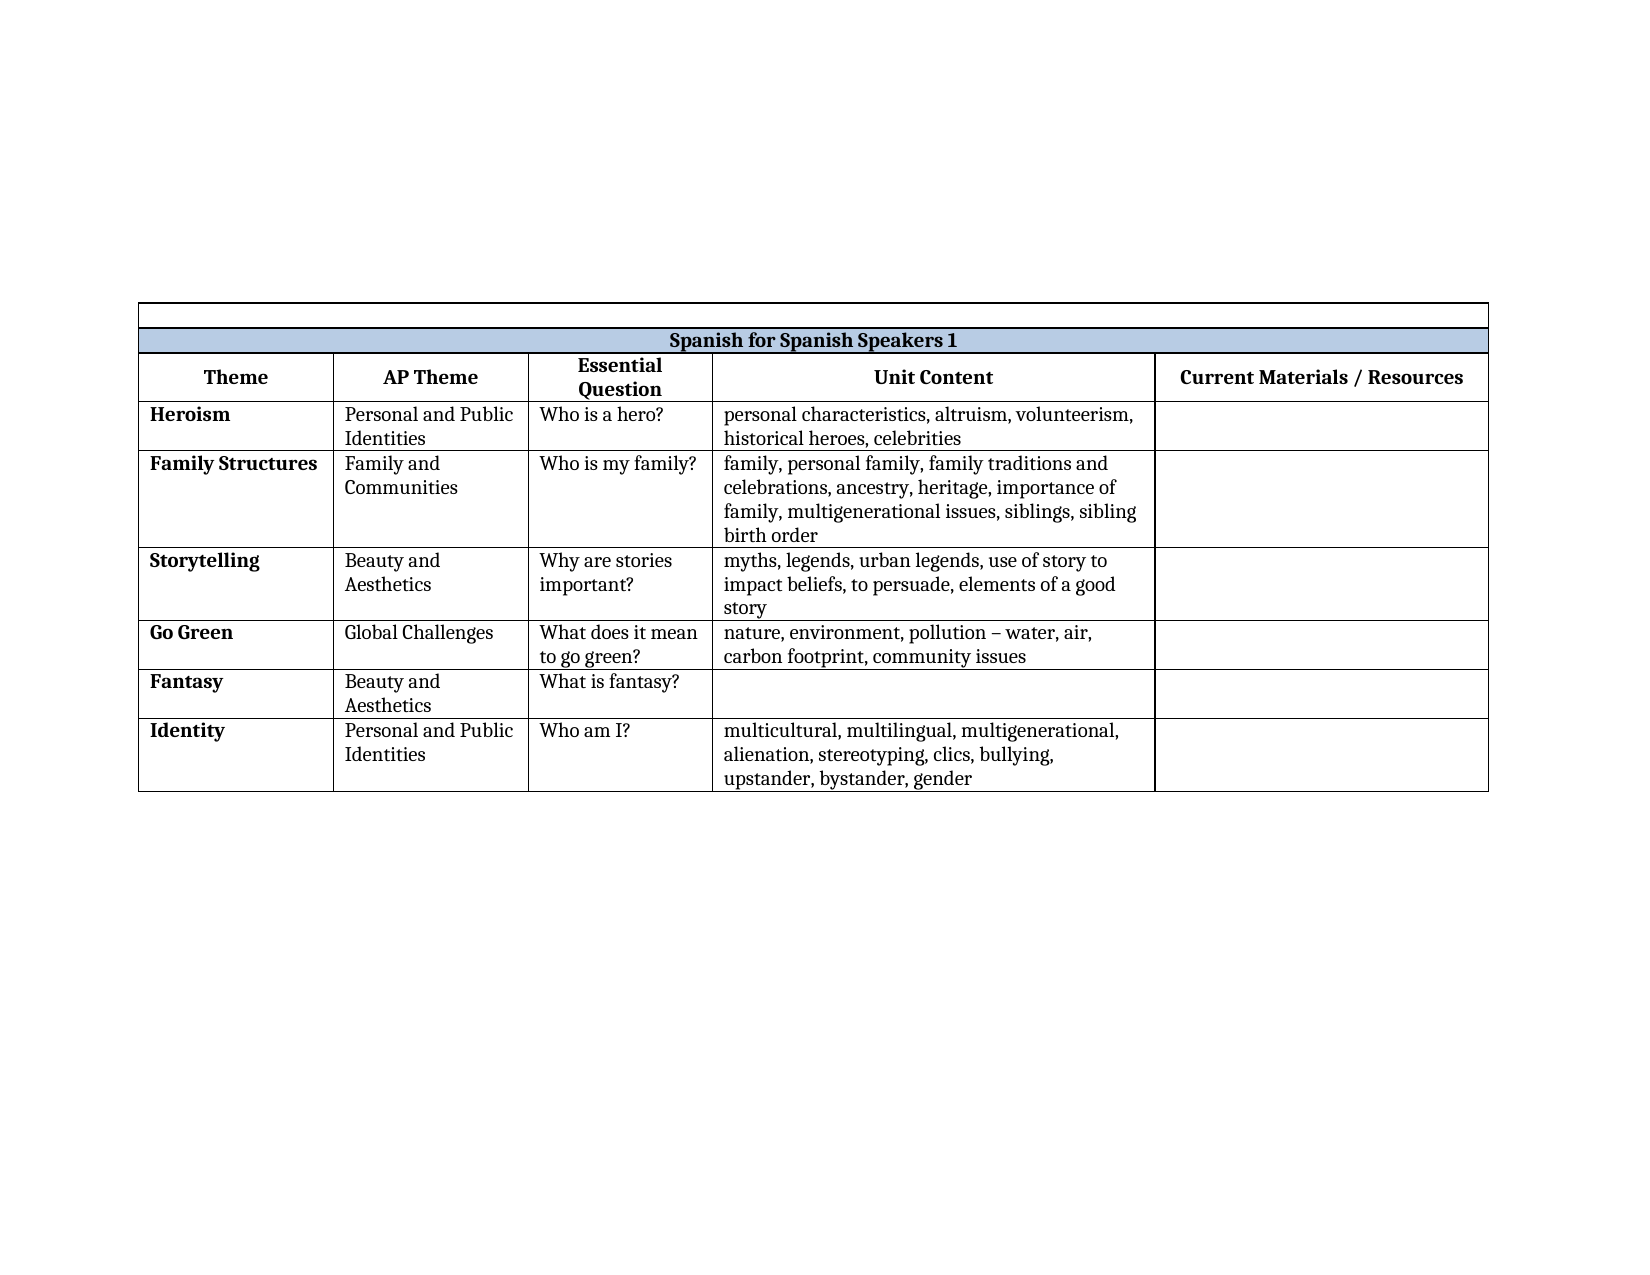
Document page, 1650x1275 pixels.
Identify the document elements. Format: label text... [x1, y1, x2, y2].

table_cell Essential Question [529, 354, 712, 401]
table_cell Why are stories important? [529, 548, 712, 620]
table_header [139, 304, 1488, 327]
table_cell Theme [139, 354, 333, 401]
table_cell Identity [139, 719, 333, 791]
table_cell family, personal family, family traditions and celebrations, ancestry, heritage, importance of family, multigenerational issues, siblings, sibling birth order [713, 451, 1154, 547]
table_cell Current Materials / Resources [1156, 354, 1488, 401]
table_cell Beauty and Aesthetics [334, 670, 528, 718]
table_cell What is fantasy? [529, 670, 712, 718]
table_cell myths, legends, urban legends, use of story to impact beliefs, to persuade, elements of a good story [713, 548, 1154, 620]
table_cell [1156, 402, 1488, 450]
table_cell [1156, 621, 1488, 669]
table_cell Go Green [139, 621, 333, 669]
table_cell Unit Content [713, 354, 1154, 401]
table_cell Fantasy [139, 670, 333, 718]
table_cell Who is a hero? [529, 402, 712, 450]
table_cell multicultural, multilingual, multigenerational, alienation, stereotyping, clics, bullying, upstander, bystander, gender [713, 719, 1154, 791]
table_cell [713, 670, 1154, 718]
table_cell [1156, 548, 1488, 620]
table_cell Personal and Public Identities [334, 402, 528, 450]
table_cell nature, environment, pollution – water, air, carbon footprint, community issues [713, 621, 1154, 669]
table_cell AP Theme [334, 354, 528, 401]
table_cell Spanish for Spanish Speakers 1 [139, 329, 1488, 352]
table_cell Who is my family? [529, 451, 712, 547]
table_cell Global Challenges [334, 621, 528, 669]
table_cell Heroism [139, 402, 333, 450]
table_cell Personal and Public Identities [334, 719, 528, 791]
table_cell What does it mean to go green? [529, 621, 712, 669]
table_cell [1156, 719, 1488, 791]
table_cell Family and Communities [334, 451, 528, 547]
table_cell Beauty and Aesthetics [334, 548, 528, 620]
table_cell [1156, 451, 1488, 547]
table_cell [1156, 670, 1488, 718]
table_cell Who am I? [529, 719, 712, 791]
table_cell personal characteristics, altruism, volunteerism, historical heroes, celebrities [713, 402, 1154, 450]
table_cell Storytelling [139, 548, 333, 620]
table_cell Family Structures [139, 451, 333, 547]
